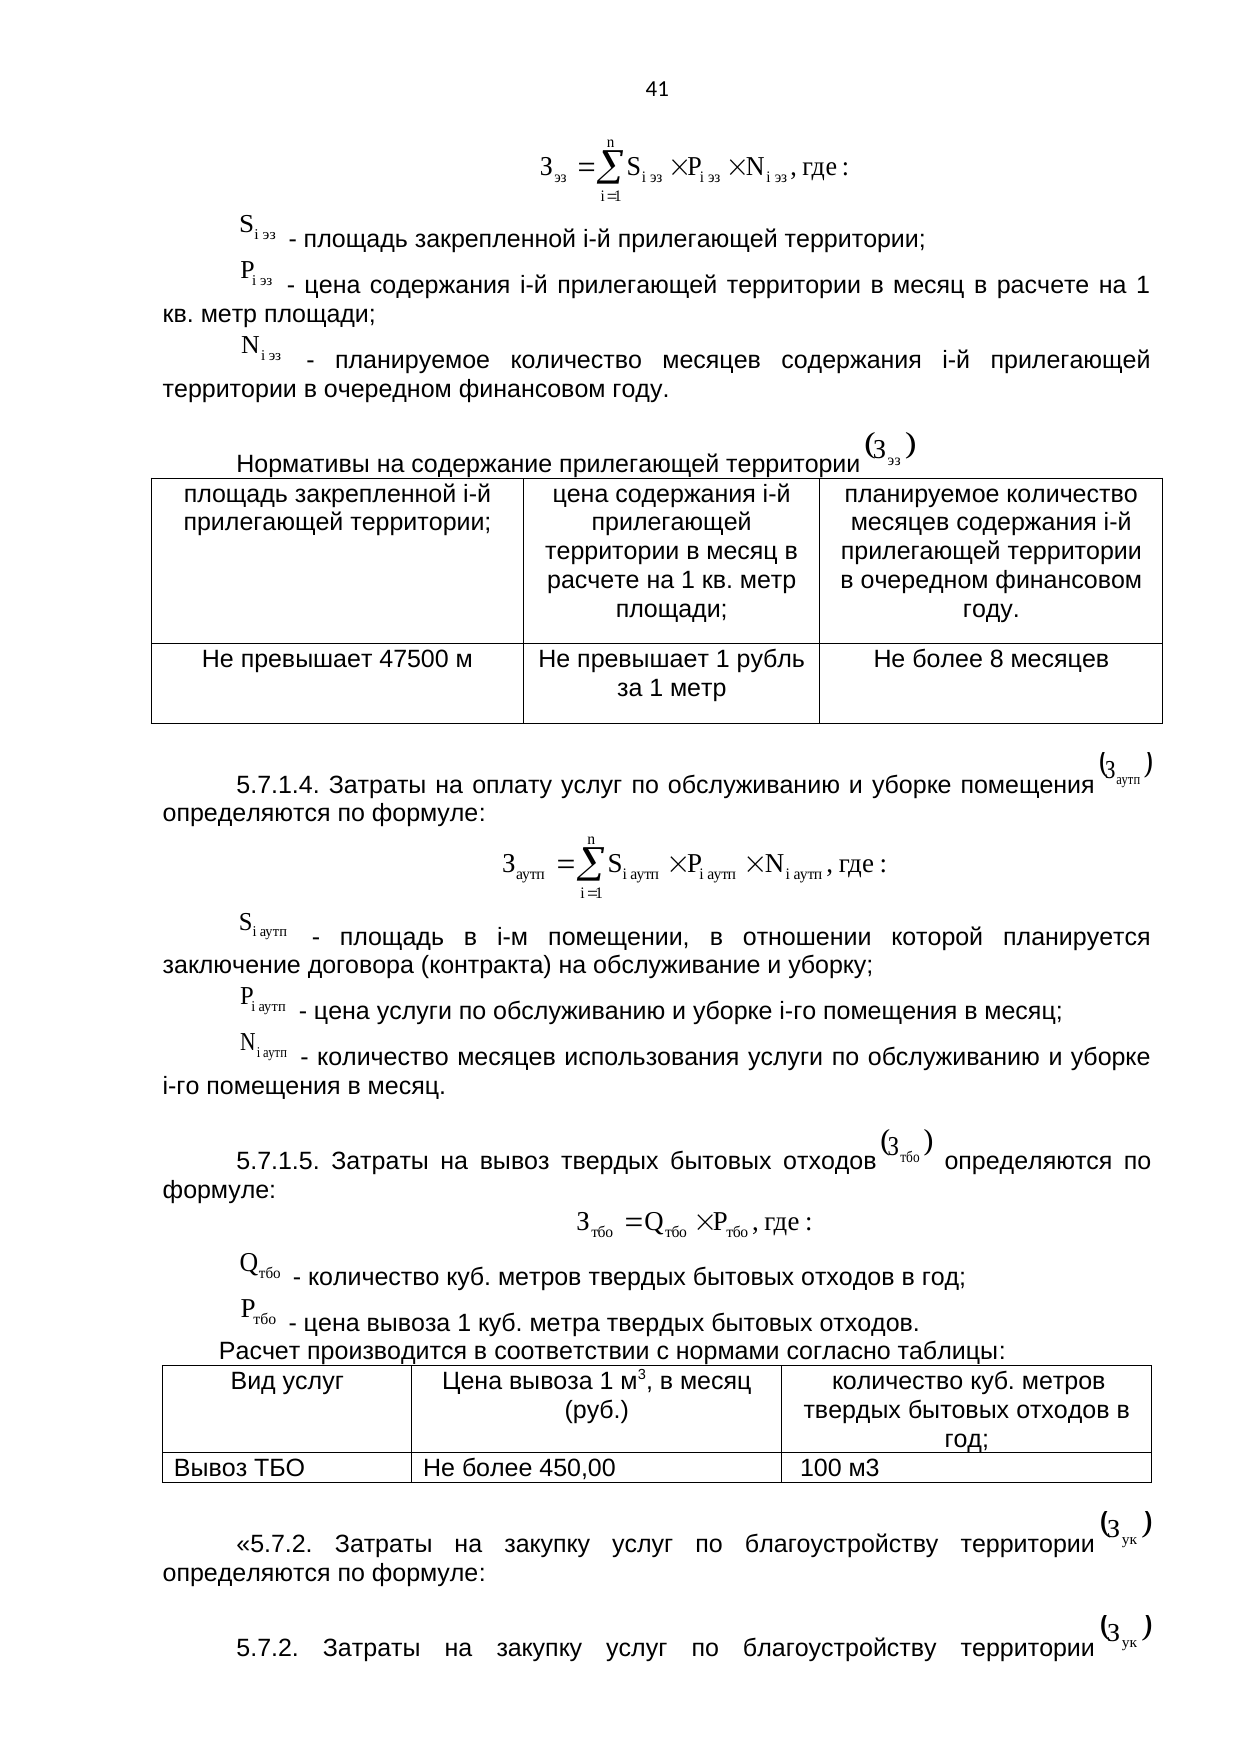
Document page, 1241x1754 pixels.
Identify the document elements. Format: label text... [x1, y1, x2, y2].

table_header Цена вывоза 1 м3, в месяц (руб.) [412, 1366, 781, 1452]
text - количество куб. метров твердых бытовых отходов в год; [162, 1244, 1152, 1290]
text «5.7.2. Затраты на закупку услуг по благоустройству территории определяются по формуле: [162, 1512, 1152, 1587]
table_header цена содержания i-й прилегающей территории в месяц в расчете на 1 кв. метр площади; [524, 479, 819, 643]
table_header планируемое количество месяцев содержания i-й прилегающей территории в очередном финансовом году. [820, 479, 1162, 643]
text - цена содержания i-й прилегающей территории в месяц в расчете на 1 кв. метр площади; [162, 253, 1152, 328]
table_header площадь закрепленной i-й прилегающей территории; [152, 479, 523, 643]
text - площадь в i-м помещении, в отношении которой планируется заключение договора (контракта) на обслуживание и уборку; [162, 904, 1152, 979]
table_cell Не превышает 47500 м [152, 644, 523, 722]
text 5.7.1.4. Затраты на оплату услуг по обслуживанию и уборке помещения определяются по формуле: [162, 752, 1152, 827]
text - цена услуги по обслуживанию и уборке i-го помещения в месяц; [162, 979, 1152, 1025]
text - цена вывоза 1 куб. метра твердых бытовых отходов. [162, 1290, 1152, 1336]
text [162, 1615, 1152, 1661]
text - площадь закрепленной i-й прилегающей территории; [162, 207, 1152, 253]
table_header Вид услуг [163, 1366, 411, 1452]
table_cell Вывоз ТБО [163, 1453, 411, 1482]
table_cell Не превышает 1 рубль за 1 метр [524, 644, 819, 722]
table_cell Не более 450,00 [412, 1453, 781, 1482]
text 5.7.1.5. Затраты на вывоз твердых бытовых отходов определяются по формуле: [162, 1129, 1152, 1203]
text - планируемое количество месяцев содержания i-й прилегающей территории в очередном финансовом году. [162, 328, 1152, 403]
text Нормативы на содержание прилегающей территории [162, 431, 1152, 477]
table_header количество куб. метров твердых бытовых отходов в год; [782, 1366, 1151, 1452]
text Расчет производится в соответствии с нормами согласно таблицы: [162, 1336, 1152, 1365]
table_cell 100 м3 [782, 1453, 1151, 1482]
text - количество месяцев использования услуги по обслуживанию и уборке i-го помещения в месяц. [162, 1025, 1152, 1100]
table_cell Не более 8 месяцев [820, 644, 1162, 722]
